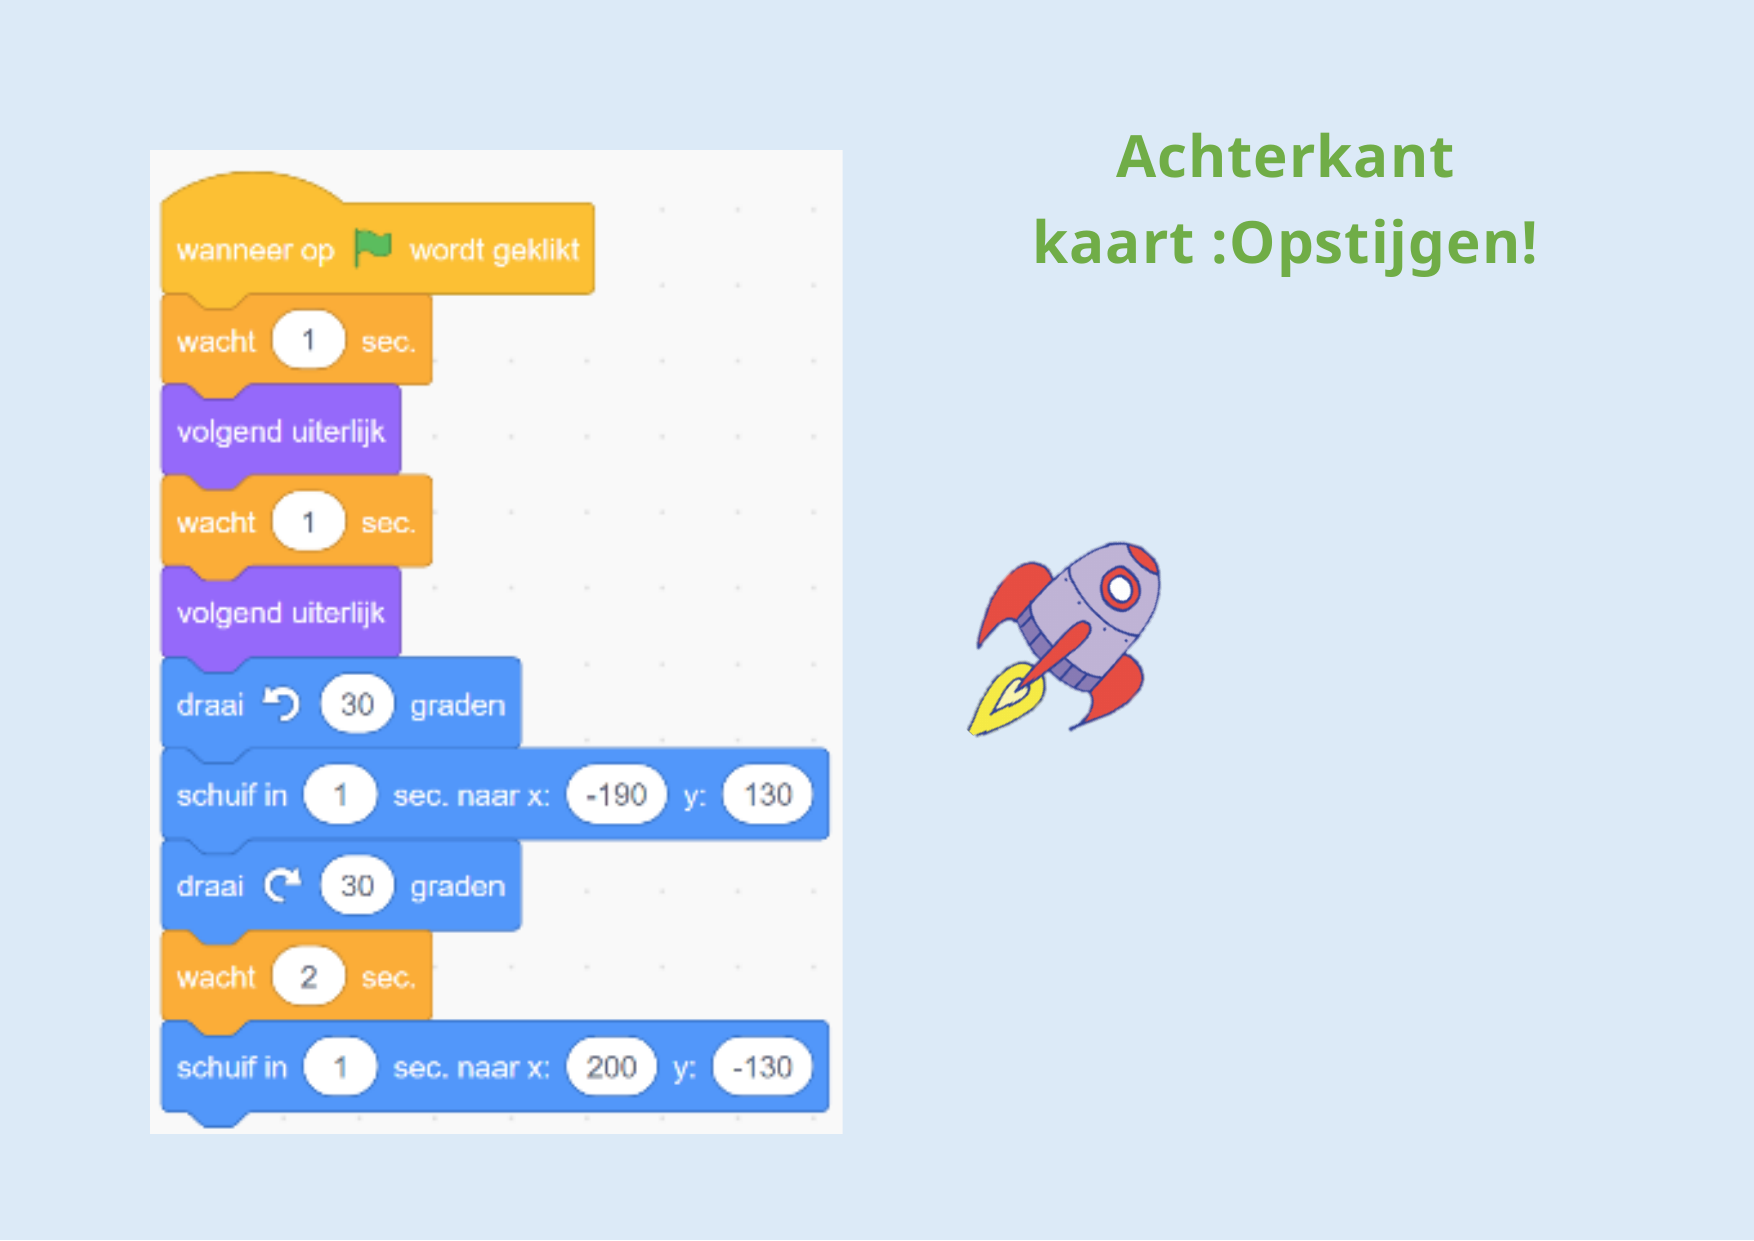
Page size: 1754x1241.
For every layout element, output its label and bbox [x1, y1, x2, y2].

picture [883, 443, 1263, 829]
picture [150, 150, 843, 1134]
